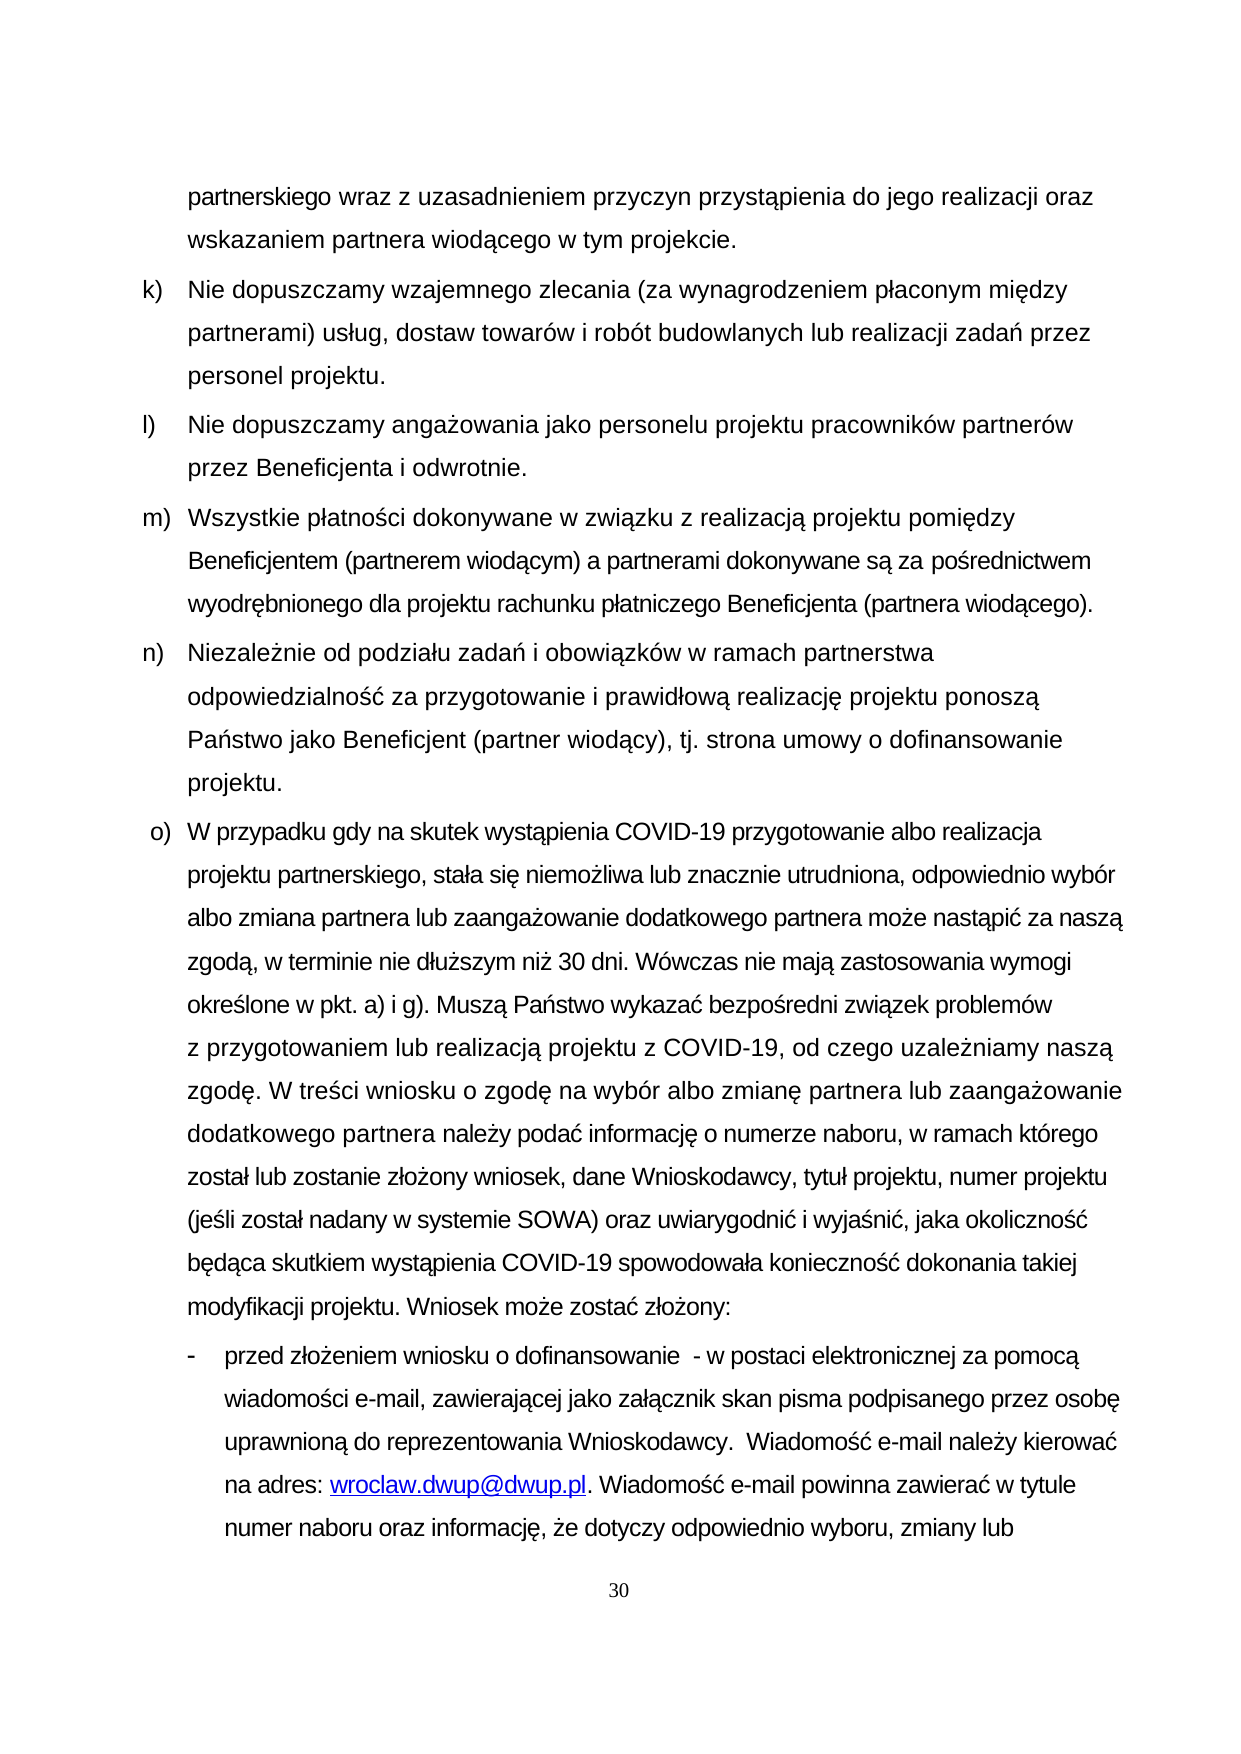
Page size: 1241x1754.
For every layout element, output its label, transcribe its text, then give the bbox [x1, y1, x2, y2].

list Nie dopuszczamy wzajemnego zlecania (za wynagrodzeniem płaconym między partnerami) usług, dostaw towarów i robót budowlanych lub realizacji zadań przez personel projektu. [142, 274, 1125, 389]
list Niezależnie od podziału zadań i obowiązków w ramach partnerstwa odpowiedzialność za przygotowanie i prawidłową realizację projektu ponoszą Państwo jako Beneficjent (partner wiodący), tj. strona umowy o dofinansowanie projektu. [142, 638, 1125, 796]
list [187, 1341, 1125, 1542]
list Nie dopuszczamy angażowania jako personelu projektu pracowników partnerów przez Beneficjenta i odwrotnie. [142, 410, 1125, 482]
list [142, 182, 1125, 254]
list W przypadku gdy na skutek wystąpienia COVID-19 przygotowanie albo realizacja projektu partnerskiego, stała się niemożliwa lub znacznie utrudniona, odpowiednio wybór albo zmiana partnera lub zaangażowanie dodatkowego partnera może nastąpić za naszą zgodą, w terminie nie dłuższym niż 30 dni. Wówczas nie mają zastosowania wymogi określone w pkt. a) i g). Muszą Państwo wykazać bezpośredni związek problemów z przygotowaniem lub realizacją projektu z COVID-19, od czego uzależniamy naszą zgodę. W treści wniosku o zgodę na wybór albo zmianę partnera lub zaangażowanie dodatkowego partnera należy podać informację o numerze naboru, w ramach którego został lub zostanie złożony wniosek, dane Wnioskodawcy, tytuł projektu, numer projektu (jeśli został nadany w systemie SOWA) oraz uwiarygodnić i wyjaśnić, jaka okoliczność będąca skutkiem wystąpienia COVID-19 spowodowała konieczność dokonania takiej modyfikacji projektu. Wniosek może zostać złożony: [150, 817, 1125, 1320]
list Wszystkie płatności dokonywane w związku z realizacją projektu pomiędzy Beneficjentem (partnerem wiodącym) a partnerami dokonywane są za pośrednictwem wyodrębnionego dla projektu rachunku płatniczego Beneficjenta (partnera wiodącego). [142, 503, 1125, 618]
